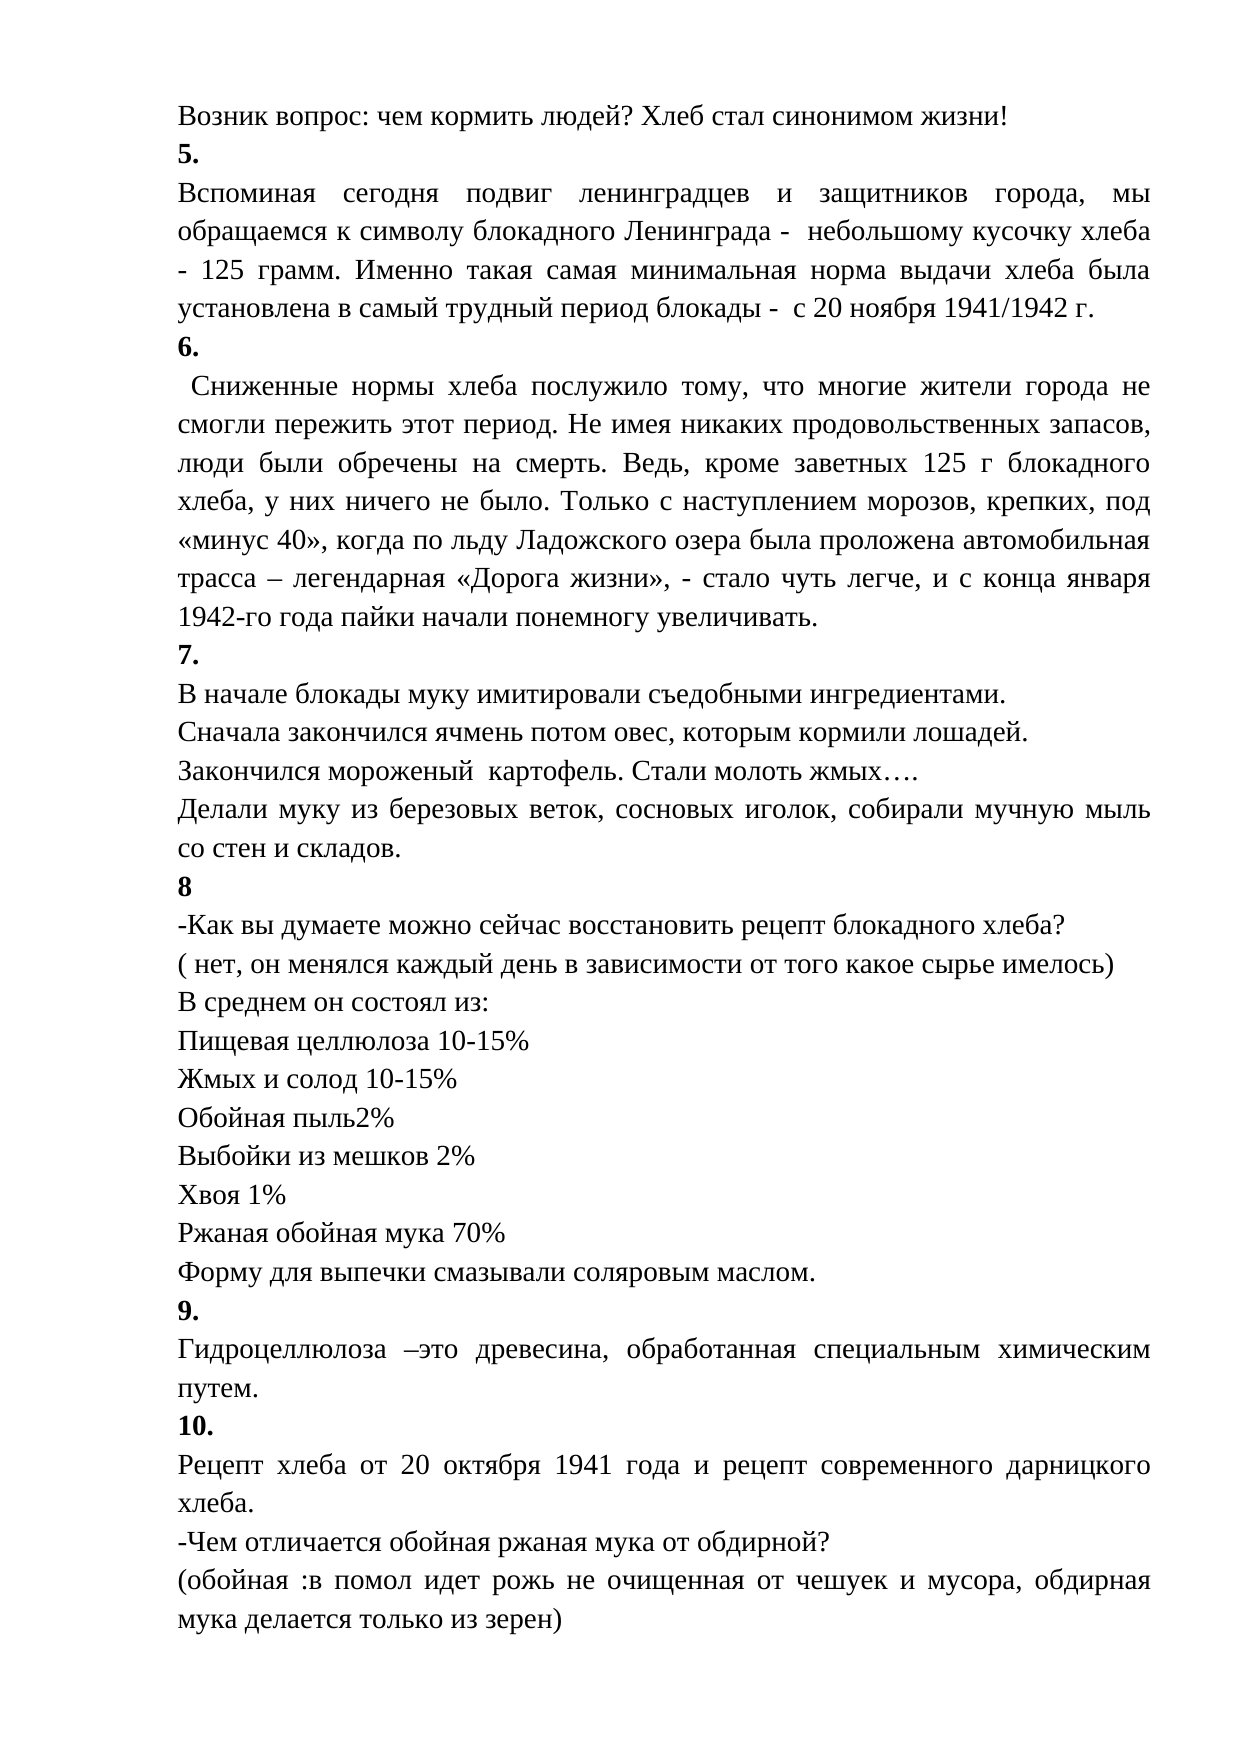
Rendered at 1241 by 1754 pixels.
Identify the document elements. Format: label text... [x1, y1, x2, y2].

text Жмых и солод 10-15% [177, 1061, 1152, 1095]
text 6. [177, 329, 1152, 363]
text Гидроцеллюлоза –это древесина, обработанная специальным химическим путем. [177, 1331, 1152, 1403]
text -Чем отличается обойная ржаная мука от обдирной? [177, 1524, 1152, 1557]
text ( нет, он менялся каждый день в зависимости от того какое сырье имелось) [177, 946, 1152, 979]
text Вспоминая сегодня подвиг ленинградцев и защитников города, мы обращаемся к символу блокадного Ленинграда - небольшому кусочку хлеба - 125 грамм. Именно такая самая минимальная норма выдачи хлеба была установлена в самый трудный период блокады - с 20 ноября 1941/1942 г. [177, 175, 1152, 324]
text 7. [177, 637, 1152, 671]
text 9. [177, 1293, 1152, 1326]
text В начале блокады муку имитировали съедобными ингредиентами. [177, 676, 1152, 709]
text Делали муку из березовых веток, сосновых иголок, собирали мучную мыль со стен и складов. [177, 792, 1152, 864]
text Хвоя 1% [177, 1177, 1152, 1211]
text 10. [177, 1408, 1152, 1442]
text -Как вы думаете можно сейчас восстановить рецепт блокадного хлеба? [177, 907, 1152, 941]
text Сначала закончился ячмень потом овес, которым кормили лошадей. [177, 714, 1152, 748]
text Обойная пыль2% [177, 1100, 1152, 1133]
text Ржаная обойная мука 70% [177, 1216, 1152, 1249]
text Форму для выпечки смазывали соляровым маслом. [177, 1254, 1152, 1288]
text В среднем он состоял из: [177, 984, 1152, 1018]
text (обойная :в помол идет рожь не очищенная от чешуек и мусора, обдирная мука делается только из зерен) [177, 1562, 1152, 1634]
text Закончился мороженый картофель. Стали молоть жмых…. [177, 753, 1152, 787]
text Рецепт хлеба от 20 октября 1941 года и рецепт современного дарницкого хлеба. [177, 1447, 1152, 1519]
text Сниженные нормы хлеба послужило тому, что многие жители города не смогли пережить этот период. Не имея никаких продовольственных запасов, люди были обречены на смерть. Ведь, кроме заветных 125 г блокадного хлеба, у них ничего не было. Только с наступлением морозов, крепких, под «минус 40», когда по льду Ладожского озера была проложена автомобильная трасса – легендарная «Дорога жизни», - стало чуть легче, и с конца января 1942-го года пайки начали понемногу увеличивать. [177, 368, 1152, 632]
text 8 [177, 869, 1152, 902]
text Пищевая целлюлоза 10-15% [177, 1023, 1152, 1056]
text Возник вопрос: чем кормить людей? Хлеб стал синонимом жизни! [177, 98, 1152, 131]
text Выбойки из мешков 2% [177, 1138, 1152, 1172]
text 5. [177, 136, 1152, 170]
